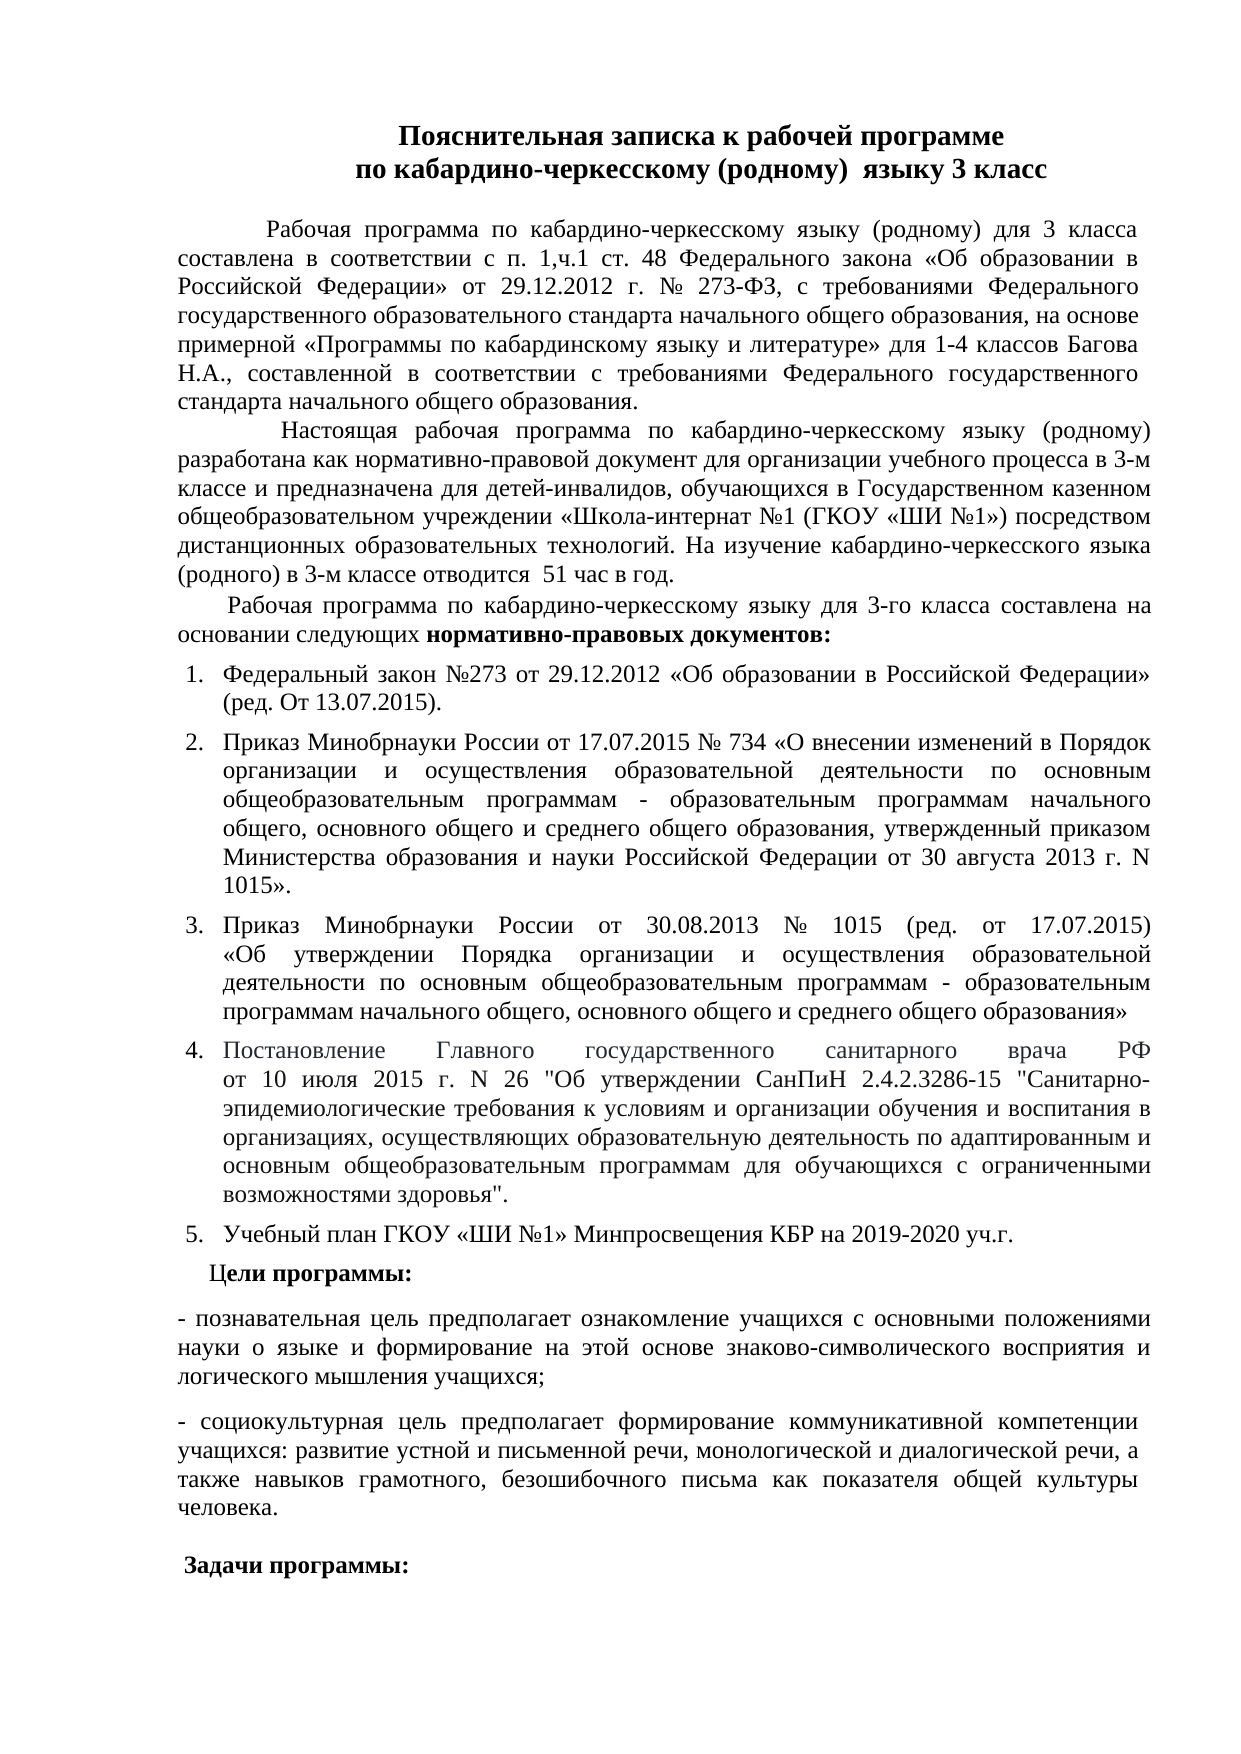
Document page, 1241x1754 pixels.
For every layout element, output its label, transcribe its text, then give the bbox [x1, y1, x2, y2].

text по кабардино-черкесскому (родному) языку 3 класс [177, 152, 1152, 185]
list Приказ Минобрнауки России от 17.07.2015 № 734 «О внесении изменений в Порядок организации и осуществления образовательной деятельности по основным общеобразовательным программам - образовательным программам начального общего, основного общего и среднего общего образования, утвержденный приказом Министерства образования и науки Российской Федерации от 30 августа 2013 г. N 1015». [185, 727, 1152, 899]
text Настоящая рабочая программа по кабардино-черкесскому языку (родному) разработана как нормативно-правовой документ для организации учебного процесса в 3-м классе и предназначена для детей-инвалидов, обучающихся в Государственном казенном общеобразовательном учреждении «Школа-интернат №1 (ГКОУ «ШИ №1») посредством дистанционных образовательных технологий. На изучение кабардино-черкесского языка (родного) в 3-м классе отводится 51 час в год. [177, 415, 1152, 588]
text Задачи программы: [177, 1550, 1152, 1579]
text - познавательная цель предполагает ознакомление учащихся с основными положениями науки о языке и формирование на этой основе знаково-символического восприятия и логического мышления учащихся; [177, 1303, 1152, 1390]
text Цели программы: [177, 1258, 1152, 1287]
text - социокультурная цель предполагает формирование коммуникативной компетенции учащихся: развитие устной и письменной речи, монологической и диалогической речи, а также навыков грамотного, безошибочного письма как показателя общей культуры человека. [177, 1406, 1139, 1521]
text Рабочая программа по кабардино-черкесскому языку (родному) для 3 класса составлена в соответствии с п. 1,ч.1 ст. 48 Федерального закона «Об образовании в Российской Федерации» от 29.12.2012 г. № 273-ФЗ, с требованиями Федерального государственного образовательного стандарта начального общего образования, на основе примерной «Программы по кабардинскому языку и литературе» для 1-4 классов Багова Н.А., составленной в соответствии с требованиями Федерального государственного стандарта начального общего образования. [177, 214, 1139, 415]
list Учебный план ГКОУ «ШИ №1» Минпросвещения КБР на 2019-2020 уч.г. [185, 1219, 1152, 1247]
list Приказ Минобрнауки России от 30.08.2013 № 1015 (ред. от 17.07.2015) «Об утверждении Порядка организации и осуществления образовательной деятельности по основным общеобразовательным программам - образовательным программам начального общего, основного общего и среднего общего образования» [185, 910, 1152, 1025]
list Постановление Главного государственного санитарного врача РФ от 10 июля 2015 г. N 26 "Об утверждении СанПиН 2.4.2.3286-15 "Санитарно-эпидемиологические требования к условиям и организации обучения и воспитания в организациях, осуществляющих образовательную деятельность по адаптированным и основным общеобразовательным программам для обучающихся с ограниченными возможностями здоровья". [185, 1036, 1152, 1208]
list Федеральный закон №273 от 29.12.2012 «Об образовании в Российской Федерации» (ред. От 13.07.2015). [185, 659, 1152, 716]
text Пояснительная записка к рабочей программе [177, 118, 1152, 152]
text Рабочая программа по кабардино-черкесскому языку для 3-го класса составлена на основании следующих нормативно-правовых документов: [177, 591, 1152, 648]
